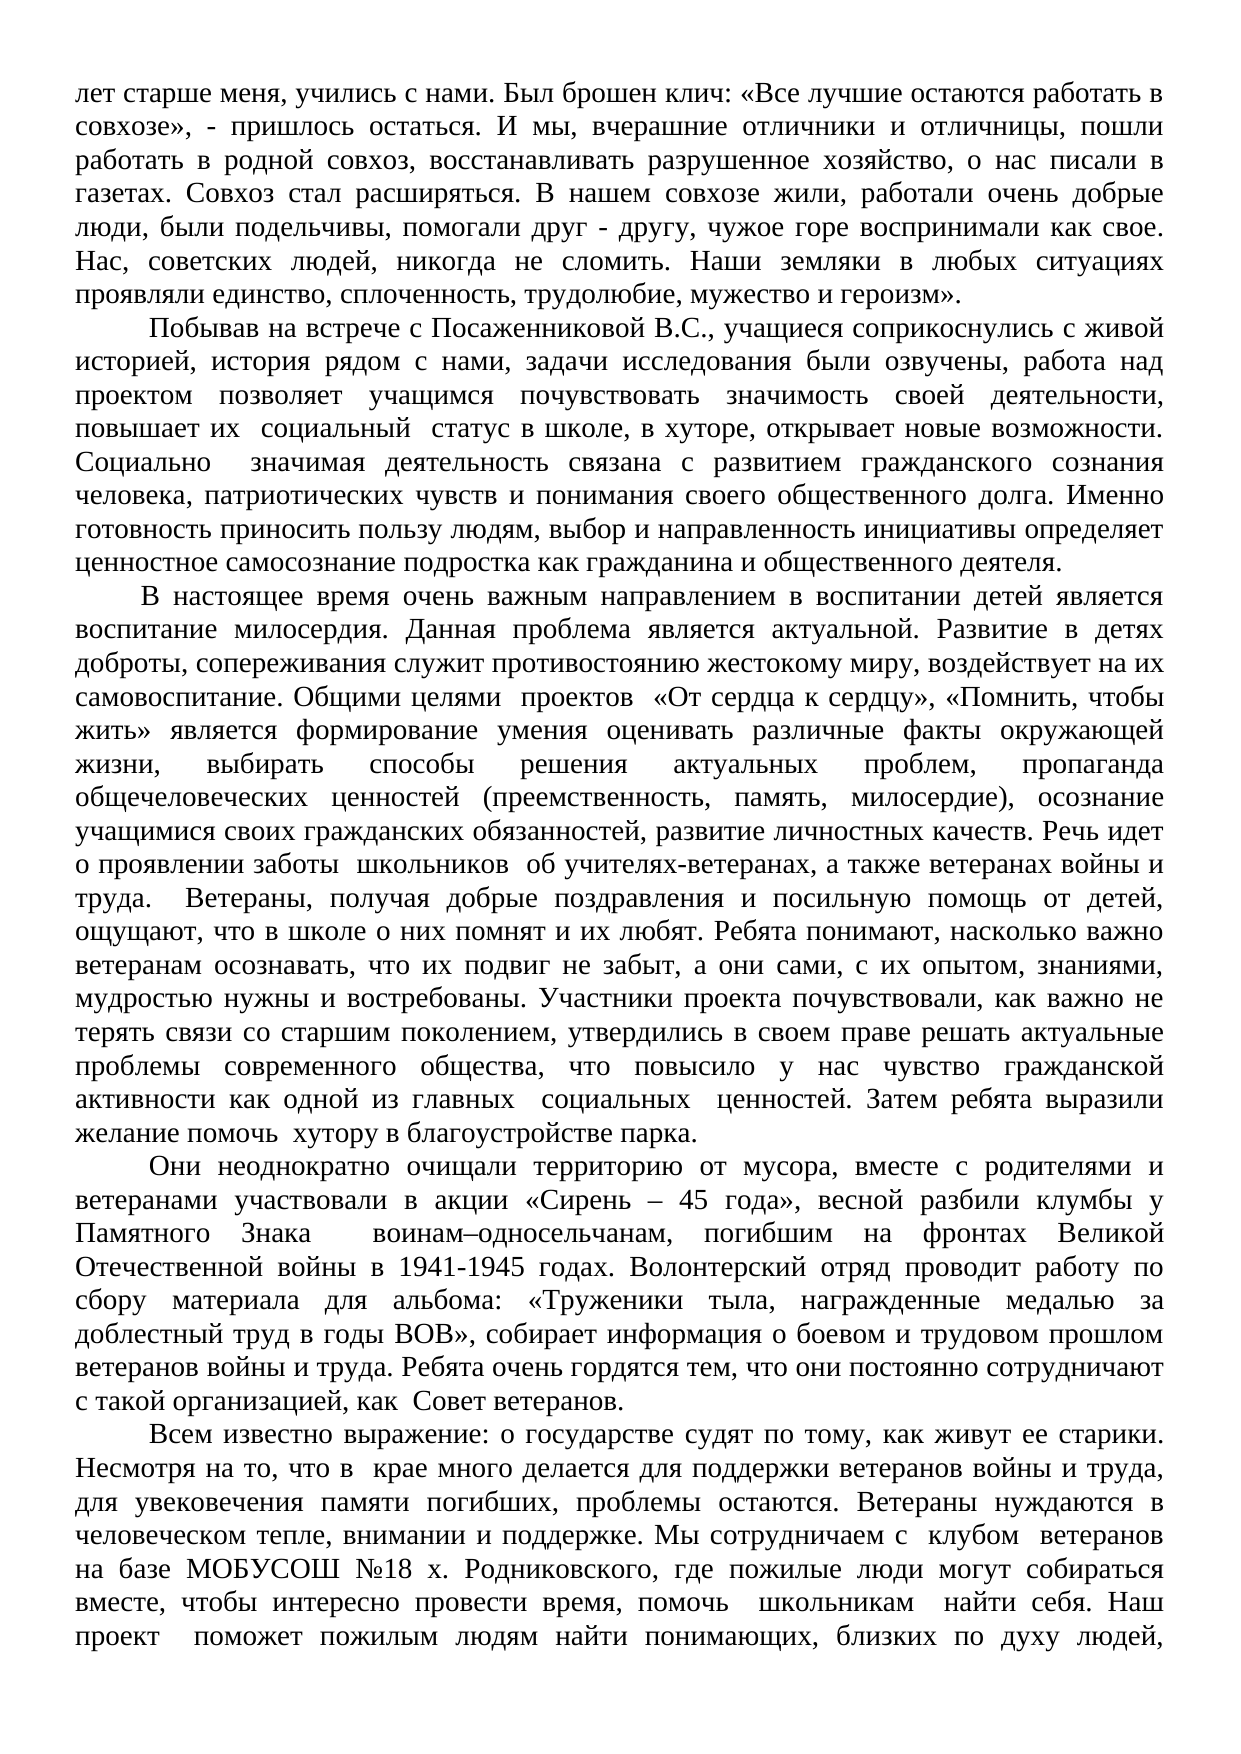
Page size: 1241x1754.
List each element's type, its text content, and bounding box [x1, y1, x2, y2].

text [75, 1417, 1165, 1651]
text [75, 75, 1165, 310]
text В настоящее время очень важным направлением в воспитании детей является воспитание милосердия. Данная проблема является актуальной. Развитие в детях доброты, сопереживания служит противостоянию жестокому миру, воздействует на их самовоспитание. Общими целями проектов «От сердца к сердцу», «Помнить, чтобы жить» является формирование умения оценивать различные факты окружающей жизни, выбирать способы решения актуальных проблем, пропаганда общечеловеческих ценностей (преемственность, память, милосердие), осознание учащимися своих гражданских обязанностей, развитие личностных качеств. Речь идет о проявлении заботы школьников об учителях-ветеранах, а также ветеранах войны и труда. Ветераны, получая добрые поздравления и посильную помощь от детей, ощущают, что в школе о них помнят и их любят. Ребята понимают, насколько важно ветеранам осознавать, что их подвиг не забыт, а они сами, с их опытом, знаниями, мудростью нужны и востребованы. Участники проекта почувствовали, как важно не терять связи со старшим поколением, утвердились в своем праве решать актуальные проблемы современного общества, что повысило у нас чувство гражданской активности как одной из главных социальных ценностей. Затем ребята выразили желание помочь хутору в благоустройстве парка. [75, 578, 1165, 1148]
text Они неоднократно очищали территорию от мусора, вместе с родителями и ветеранами участвовали в акции «Сирень – 45 года», весной разбили клумбы у Памятного Знака воинам–односельчанам, погибшим на фронтах Великой Отечественной войны в 1941-1945 годах. Волонтерский отряд проводит работу по сбору материала для альбома: «Труженики тыла, награжденные медалью за доблестный труд в годы ВОВ», собирает информация о боевом и трудовом прошлом ветеранов войны и труда. Ребята очень гордятся тем, что они постоянно сотрудничают с такой организацией, как Совет ветеранов. [75, 1148, 1165, 1417]
text Побывав на встрече с Посаженниковой В.С., учащиеся соприкоснулись с живой историей, история рядом с нами, задачи исследования были озвучены, работа над проектом позволяет учащимся почувствовать значимость своей деятельности, повышает их социальный статус в школе, в хуторе, открывает новые возможности. Социально значимая деятельность связана с развитием гражданского сознания человека, патриотических чувств и понимания своего общественного долга. Именно готовность приносить пользу людям, выбор и направленность инициативы определяет ценностное самосознание подростка как гражданина и общественного деятеля. [75, 310, 1165, 578]
